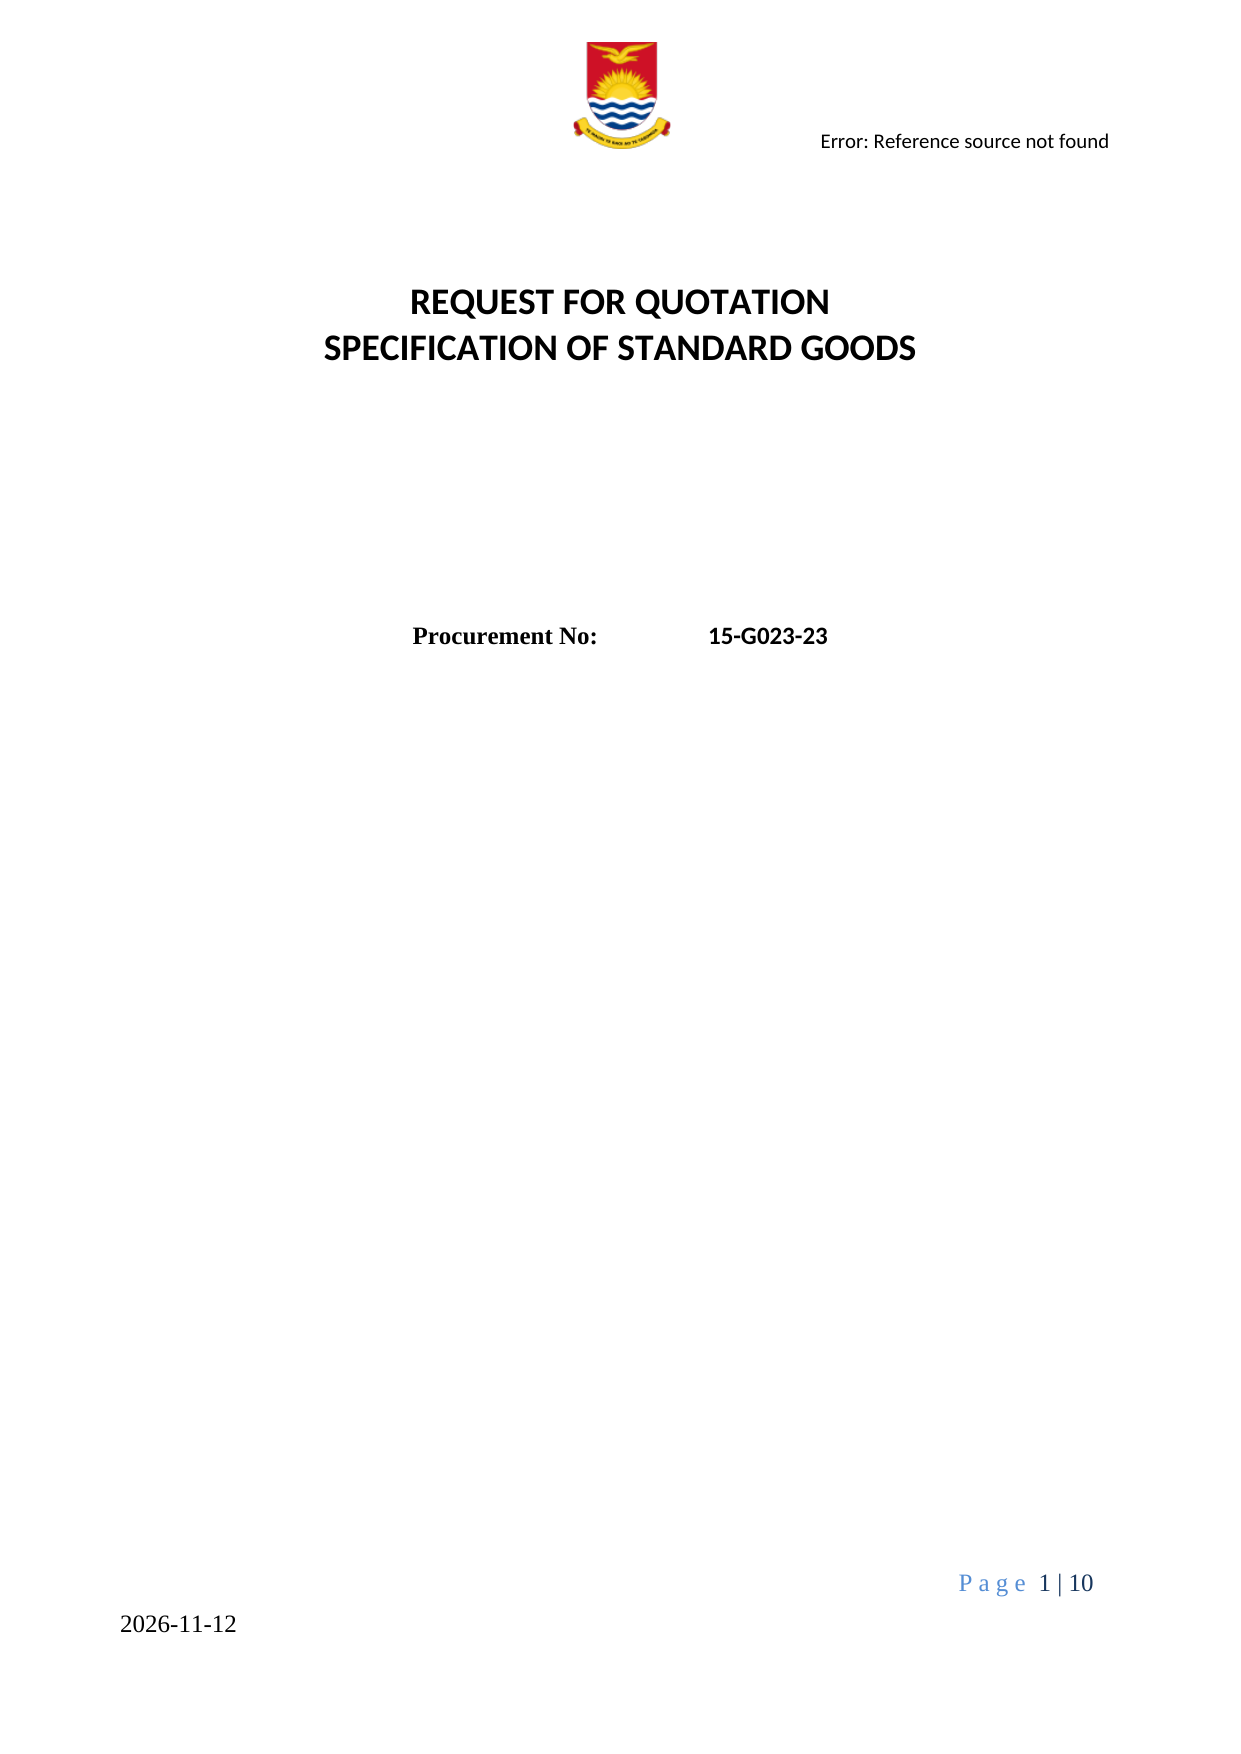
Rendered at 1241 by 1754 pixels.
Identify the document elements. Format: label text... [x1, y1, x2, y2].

picture [573, 42, 671, 149]
text Procurement No: 15-G023-23 [120, 620, 1120, 651]
text REQUEST FOR QUOTATION SPECIFICATION OF STANDARD GOODS [120, 278, 1120, 370]
